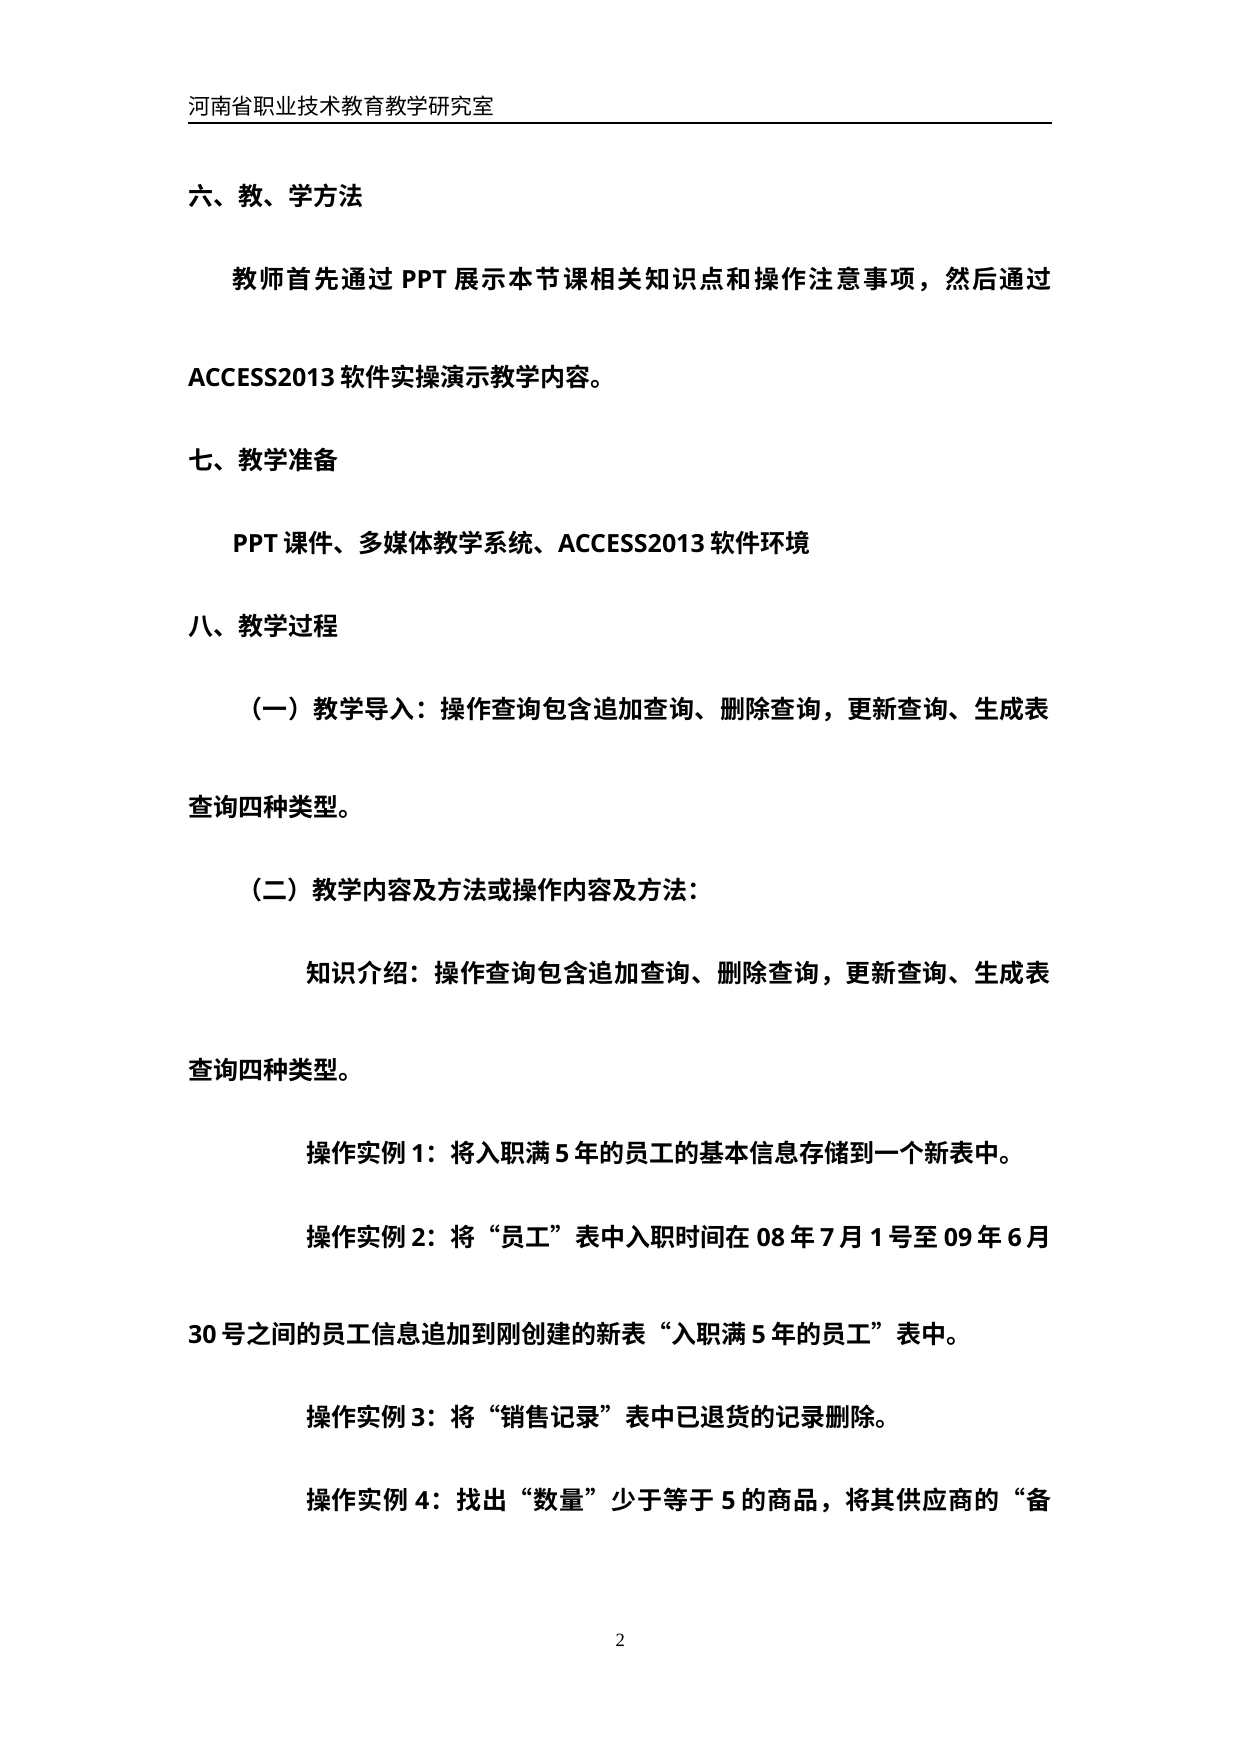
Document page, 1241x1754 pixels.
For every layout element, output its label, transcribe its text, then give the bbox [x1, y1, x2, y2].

text 七、教学准备 [188, 426, 1052, 491]
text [188, 1466, 1052, 1531]
text 操作实例3：将“销售记录”表中已退货的记录删除。 [188, 1383, 1052, 1448]
text 八、教学过程 [188, 592, 1052, 657]
text 教师首先通过PPT展示本节课相关知识点和操作注意事项，然后通过ACCESS2013软件实操演示教学内容。 [188, 245, 1052, 408]
text PPT课件、多媒体教学系统、ACCESS2013软件环境 [188, 509, 1052, 574]
text 知识介绍：操作查询包含追加查询、删除查询，更新查询、生成表查询四种类型。 [188, 939, 1052, 1101]
text （二）教学内容及方法或操作内容及方法： [188, 856, 1052, 921]
text 操作实例1：将入职满5年的员工的基本信息存储到一个新表中。 [188, 1119, 1052, 1184]
text 操作实例2：将“员工”表中入职时间在08年7月1号至09年6月30号之间的员工信息追加到刚创建的新表“入职满5年的员工”表中。 [188, 1203, 1052, 1365]
text （一）教学导入：操作查询包含追加查询、删除查询，更新查询、生成表查询四种类型。 [188, 675, 1052, 838]
text 六、教、学方法 [188, 162, 1052, 227]
